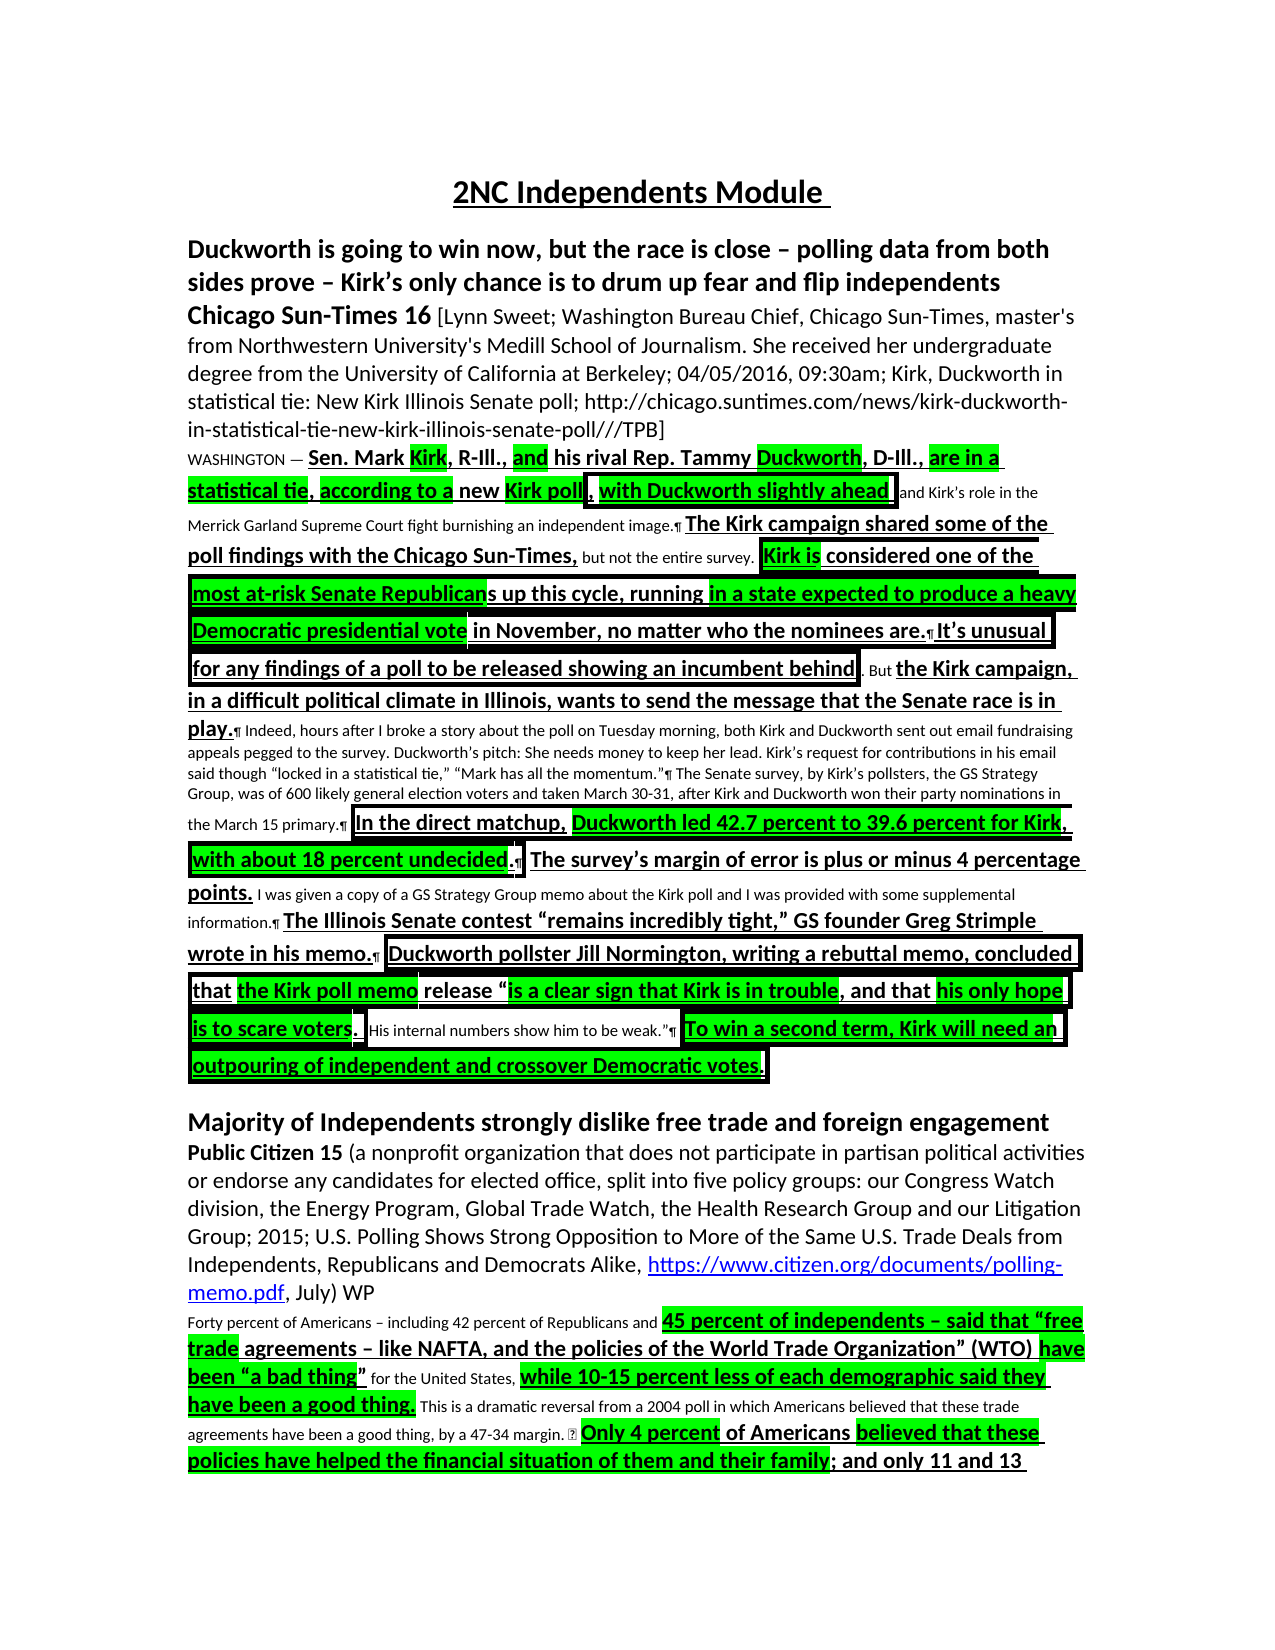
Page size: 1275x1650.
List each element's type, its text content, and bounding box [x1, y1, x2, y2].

subtitle Duckworth is going to win now, but the race is close – polling data from both sides prove – Kirk’s only chance is to drum up fear and flip independents [187, 232, 1087, 298]
text Chicago Sun-Times 16 [Lynn Sweet; Washington Bureau Chief, Chicago Sun-Times, master's from Northwestern University's Medill School of Journalism. She received her undergraduate degree from the University of California at Berkeley; 04/05/2016, 09:30am; Kirk, Duckworth in statistical tie: New Kirk Illinois Senate poll; http://chicago.suntimes.com/news/kirk-duckworth-in-statistical-tie-new-kirk-illinois-senate-poll///TPB] [187, 298, 1087, 443]
text WASHINGTON — Sen. Mark Kirk, R-Ill., and his rival Rep. Tammy Duckworth, D-Ill., are in a statistical tie, according to a new Kirk poll, with Duckworth slightly ahead and Kirk’s role in the Merrick Garland Supreme Court fight burnishing an independent image.¶ The Kirk campaign shared some of the poll findings with the Chicago Sun-Times, but not the entire survey. Kirk is considered one of the most at-risk Senate Republicans up this cycle, running in a state expected to produce a heavy Democratic presidential vote in November, no matter who the nominees are.¶ It’s unusual for any findings of a poll to be released showing an incumbent behind. But the Kirk campaign, in a difficult political climate in Illinois, wants to send the message that the Senate race is in play.¶ Indeed, hours after I broke a story about the poll on Tuesday morning, both Kirk and Duckworth sent out email fundraising appeals pegged to the survey. Duckworth’s pitch: She needs money to keep her lead. Kirk’s request for contributions in his email said though “locked in a statistical tie,” “Mark has all the momentum.”¶ The Senate survey, by Kirk’s pollsters, the GS Strategy Group, was of 600 likely general election voters and taken March 30-31, after Kirk and Duckworth won their party nominations in the March 15 primary.¶ In the direct matchup, Duckworth led 42.7 percent to 39.6 percent for Kirk, with about 18 percent undecided.¶ The survey’s margin of error is plus or minus 4 percentage points. I was given a copy of a GS Strategy Group memo about the Kirk poll and I was provided with some supplemental information.¶ The Illinois Senate contest “remains incredibly tight,” GS founder Greg Strimple wrote in his memo.¶ Duckworth pollster Jill Normington, writing a rebuttal memo, concluded that the Kirk poll memo release “is a clear sign that Kirk is in trouble, and that his only hope is to scare voters. His internal numbers show him to be weak.”¶ To win a second term, Kirk will need an outpouring of independent and crossover Democratic votes. [187, 443, 1087, 1084]
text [187, 1306, 1087, 1474]
subtitle 2NC Independents Module [187, 171, 1087, 212]
subtitle Majority of Independents strongly dislike free trade and foreign engagement [187, 1105, 1087, 1138]
text Public Citizen 15 (a nonprofit organization that does not participate in partisan political activities or endorse any candidates for elected office, split into five policy groups: our Congress Watch division, the Energy Program, Global Trade Watch, the Health Research Group and our Litigation Group; 2015; U.S. Polling Shows Strong Opposition to More of the Same U.S. Trade Deals from Independents, Republicans and Democrats Alike, https://www.citizen.org/documents/polling-memo.pdf, July) WP [187, 1138, 1087, 1306]
